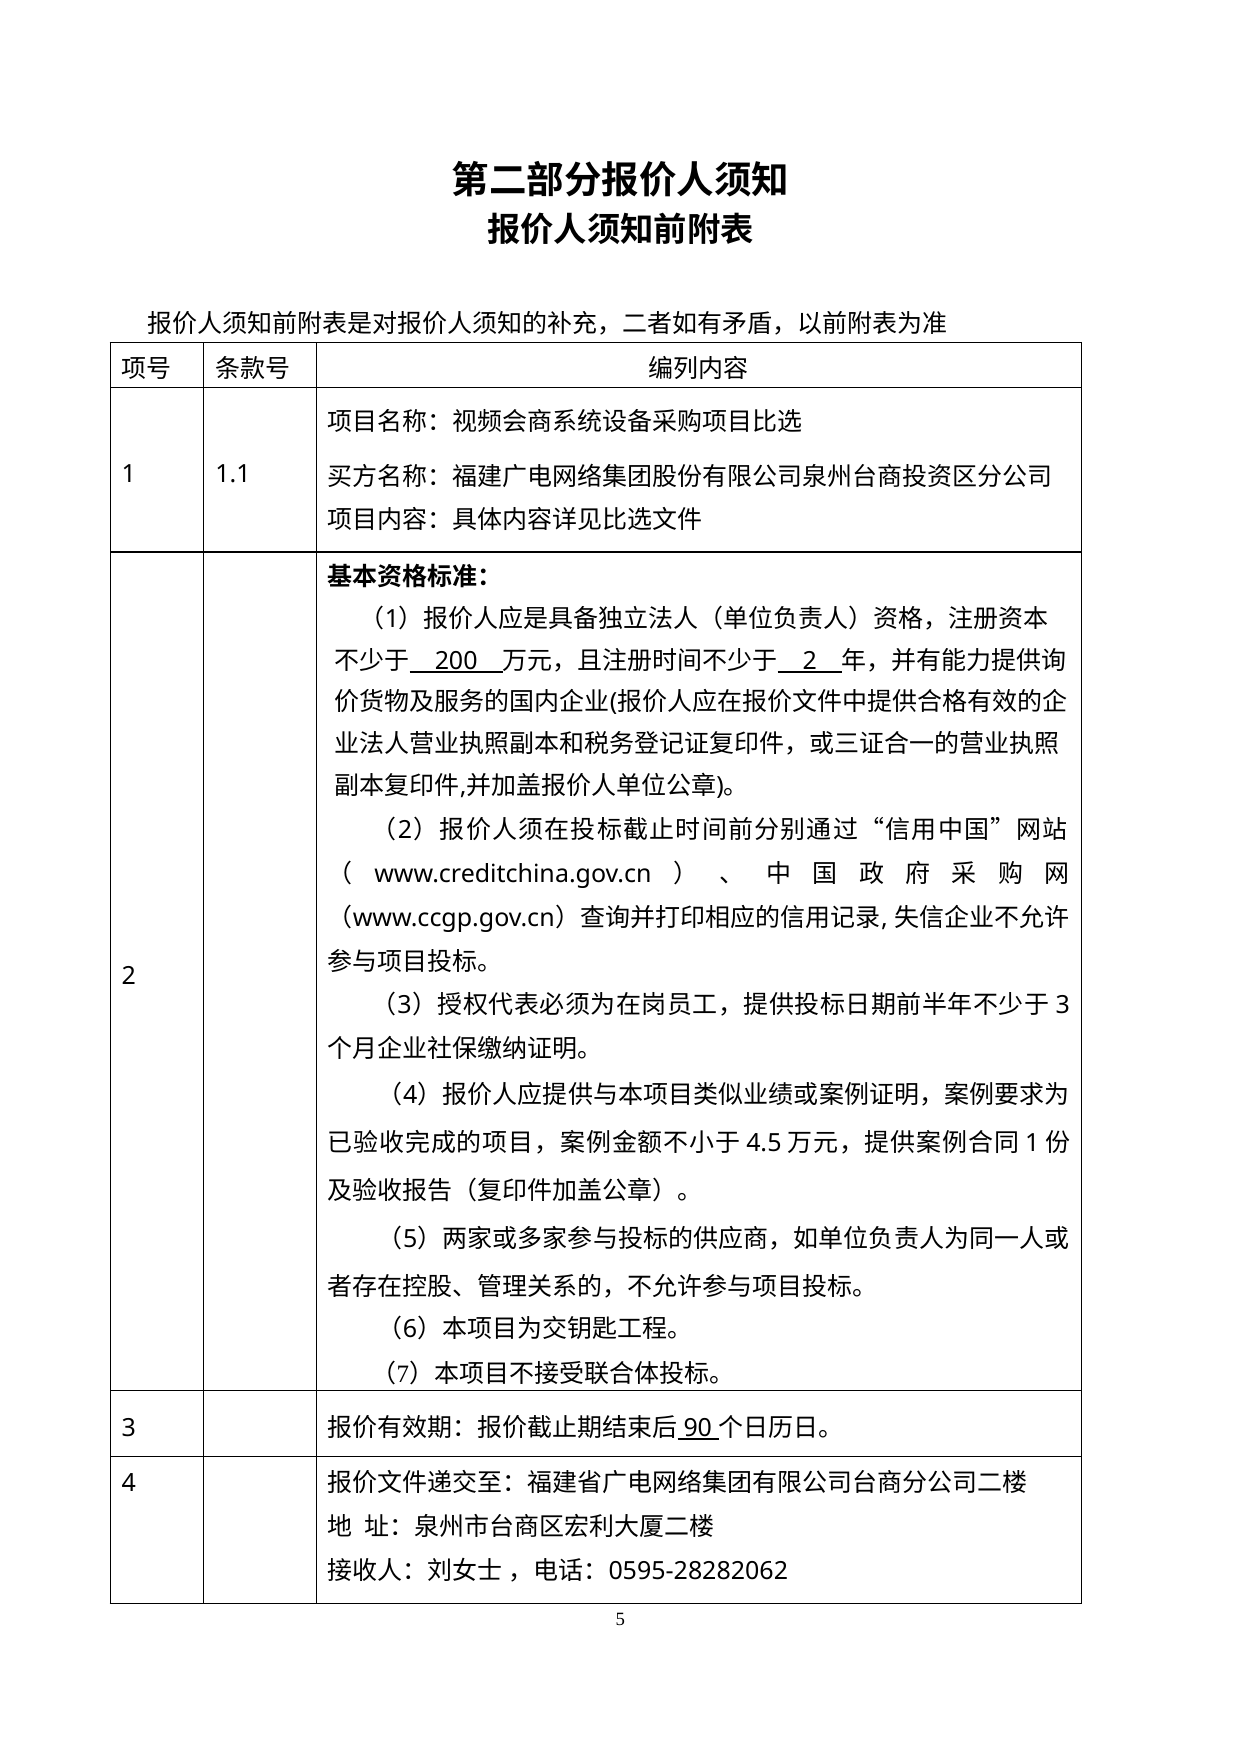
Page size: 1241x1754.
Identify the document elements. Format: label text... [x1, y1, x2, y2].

table_cell [204, 553, 316, 1390]
text 报价人须知前附表是对报价人须知的补充，二者如有矛盾，以前附表为准 [148, 296, 1092, 342]
text 报价人须知前附表 [148, 204, 1092, 250]
table_header 项号 [111, 343, 203, 387]
table_cell 4 [111, 1457, 203, 1603]
table_cell 3 [111, 1391, 203, 1456]
table_header 条款号 [204, 343, 316, 387]
table_cell 报价有效期：报价截止期结束后 90 个日历日。 [317, 1391, 1081, 1456]
table_cell 1 [111, 388, 203, 551]
table_header 编列内容 [317, 343, 1081, 387]
table_cell 1.1 [204, 388, 316, 551]
text 第二部分报价人须知 [148, 150, 1092, 204]
table_cell 项目名称：视频会商系统设备采购项目比选 买方名称：福建广电网络集团股份有限公司泉州台商投资区分公司 项目内容：具体内容详见比选文件 [317, 388, 1081, 551]
table_cell 基本资格标准： 报价人应是具备独立法人（单位负责人）资格，注册资本不少于 200 万元，且注册时间不少于 2 年，并有能力提供询价货物及服务的国内企业(报价人应在报价文件中提供合格有效的企业法人营业执照副本和税务登记证复印件，或三证合一的营业执照副本复印件,并加盖报价人单位公章)。 （2）报价人须在投标截止时间前分别通过“信用中国”网站（www.creditchina.gov.cn）、中国政府采购网（www.ccgp.gov.cn）查询并打印相应的信用记录, 失信企业不允许参与项目投标。 （3）授权代表必须为在岗员工，提供投标日期前半年不少于3个月企业社保缴纳证明。 （4）报价人应提供与本项目类似业绩或案例证明，案例要求为已验收完成的项目，案例金额不小于4.5万元，提供案例合同1份及验收报告（复印件加盖公章）。 （5）两家或多家参与投标的供应商，如单位负责人为同一人或者存在控股、管理关系的，不允许参与项目投标。 （6）本项目为交钥匙工程。 （7）本项目不接受联合体投标。 [317, 553, 1081, 1390]
table_cell [204, 1457, 316, 1603]
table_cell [317, 1457, 1081, 1603]
table_cell [204, 1391, 316, 1456]
table_cell 2 [111, 553, 203, 1390]
